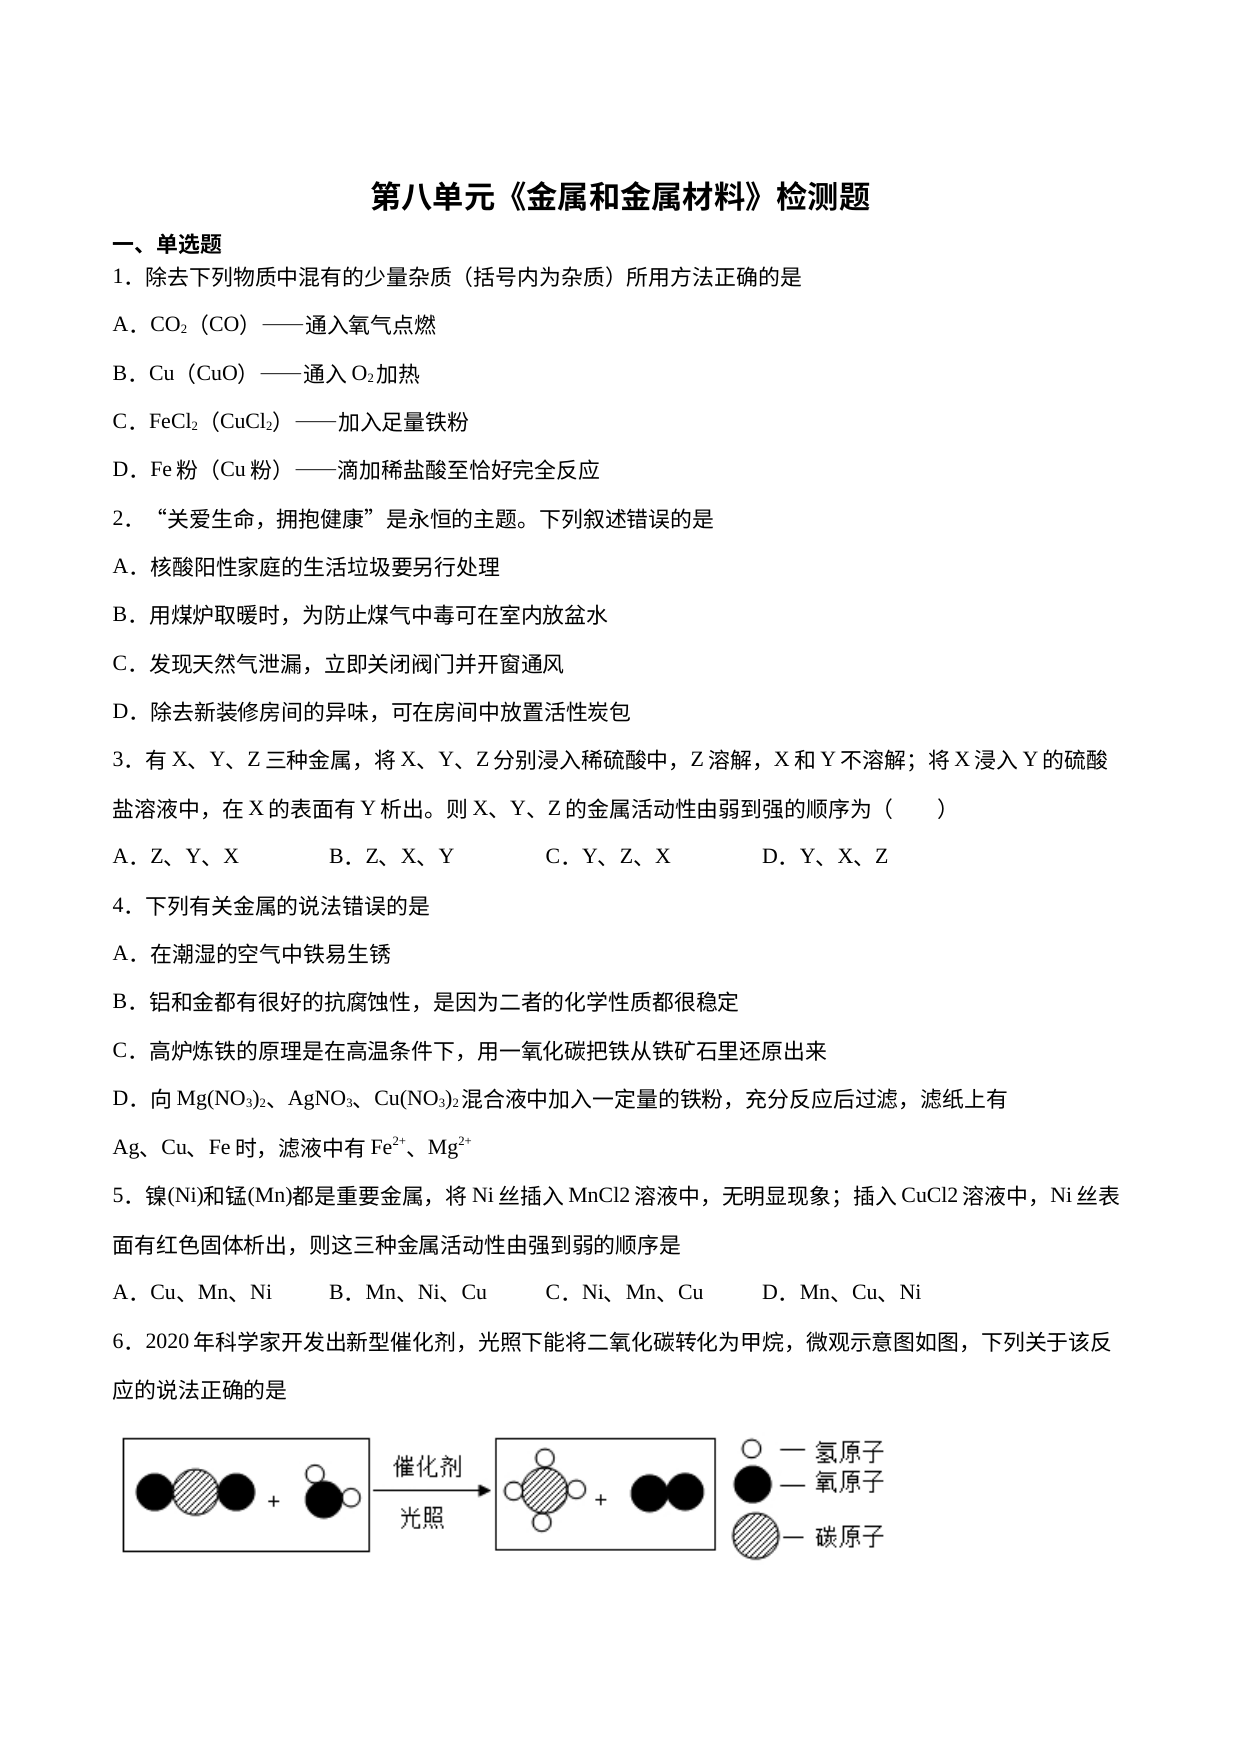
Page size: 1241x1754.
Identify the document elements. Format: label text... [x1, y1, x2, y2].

text C．高炉炼铁的原理是在高温条件下，用一氧化碳把铁从铁矿石里还原出来 [112, 1033, 1128, 1066]
text 3．有X、Y、Z三种金属，将X、Y、Z分别浸入稀硫酸中，Z溶解，X和Y不溶解；将X浸入Y的硫酸盐溶液中，在X的表面有Y析出。则X、Y、Z的金属活动性由弱到强的顺序为（ ） [112, 743, 1128, 824]
text C．发现天然气泄漏，立即关闭阀门并开窗通风 [112, 646, 1128, 679]
text D．除去新装修房间的异味，可在房间中放置活性炭包 [112, 694, 1128, 727]
text 一、单选题 [112, 227, 1128, 259]
text B．Cu（CuO）——通入O2加热 [112, 356, 1128, 389]
text 6．2020年科学家开发出新型催化剂，光照下能将二氧化碳转化为甲烷，微观示意图如图，下列关于该反应的说法正确的是 [112, 1324, 1128, 1405]
text C．FeCl2（CuCl2）——加入足量铁粉 [112, 404, 1128, 437]
picture [112, 1421, 893, 1565]
text B．铝和金都有很好的抗腐蚀性，是因为二者的化学性质都很稳定 [112, 985, 1128, 1017]
text A．CO2（CO）——通入氧气点燃 [112, 308, 1128, 340]
text 4．下列有关金属的说法错误的是 [112, 888, 1128, 921]
text A．在潮湿的空气中铁易生锈 [112, 937, 1128, 969]
text 2．“关爱生命，拥抱健康”是永恒的主题。下列叙述错误的是 [112, 501, 1128, 534]
text 1．除去下列物质中混有的少量杂质（括号内为杂质）所用方法正确的是 [112, 259, 1128, 292]
text 第八单元《金属和金属材料》检测题 [112, 162, 1128, 227]
text 5．镍(Ni)和锰(Mn)都是重要金属，将Ni丝插入MnCl2溶液中，无明显现象；插入CuCl2溶液中，Ni丝表面有红色固体析出，则这三种金属活动性由强到弱的顺序是 [112, 1179, 1128, 1260]
text B．用煤炉取暖时，为防止煤气中毒可在室内放盆水 [112, 598, 1128, 630]
text A．Cu、Mn、Ni B．Mn、Ni、Cu C．Ni、Mn、Cu D．Mn、Cu、Ni [112, 1276, 1128, 1308]
text A．核酸阳性家庭的生活垃圾要另行处理 [112, 549, 1128, 582]
text D．向Mg(NO3)2、AgNO3、Cu(NO3)2混合液中加入一定量的铁粉，充分反应后过滤，滤纸上有Ag、Cu、Fe时，滤液中有Fe2+、Mg2+ [112, 1082, 1128, 1163]
text A．Z、Y、X B．Z、X、Y C．Y、Z、X D．Y、X、Z [112, 840, 1128, 872]
text D．Fe粉（Cu粉）——滴加稀盐酸至恰好完全反应 [112, 453, 1128, 485]
